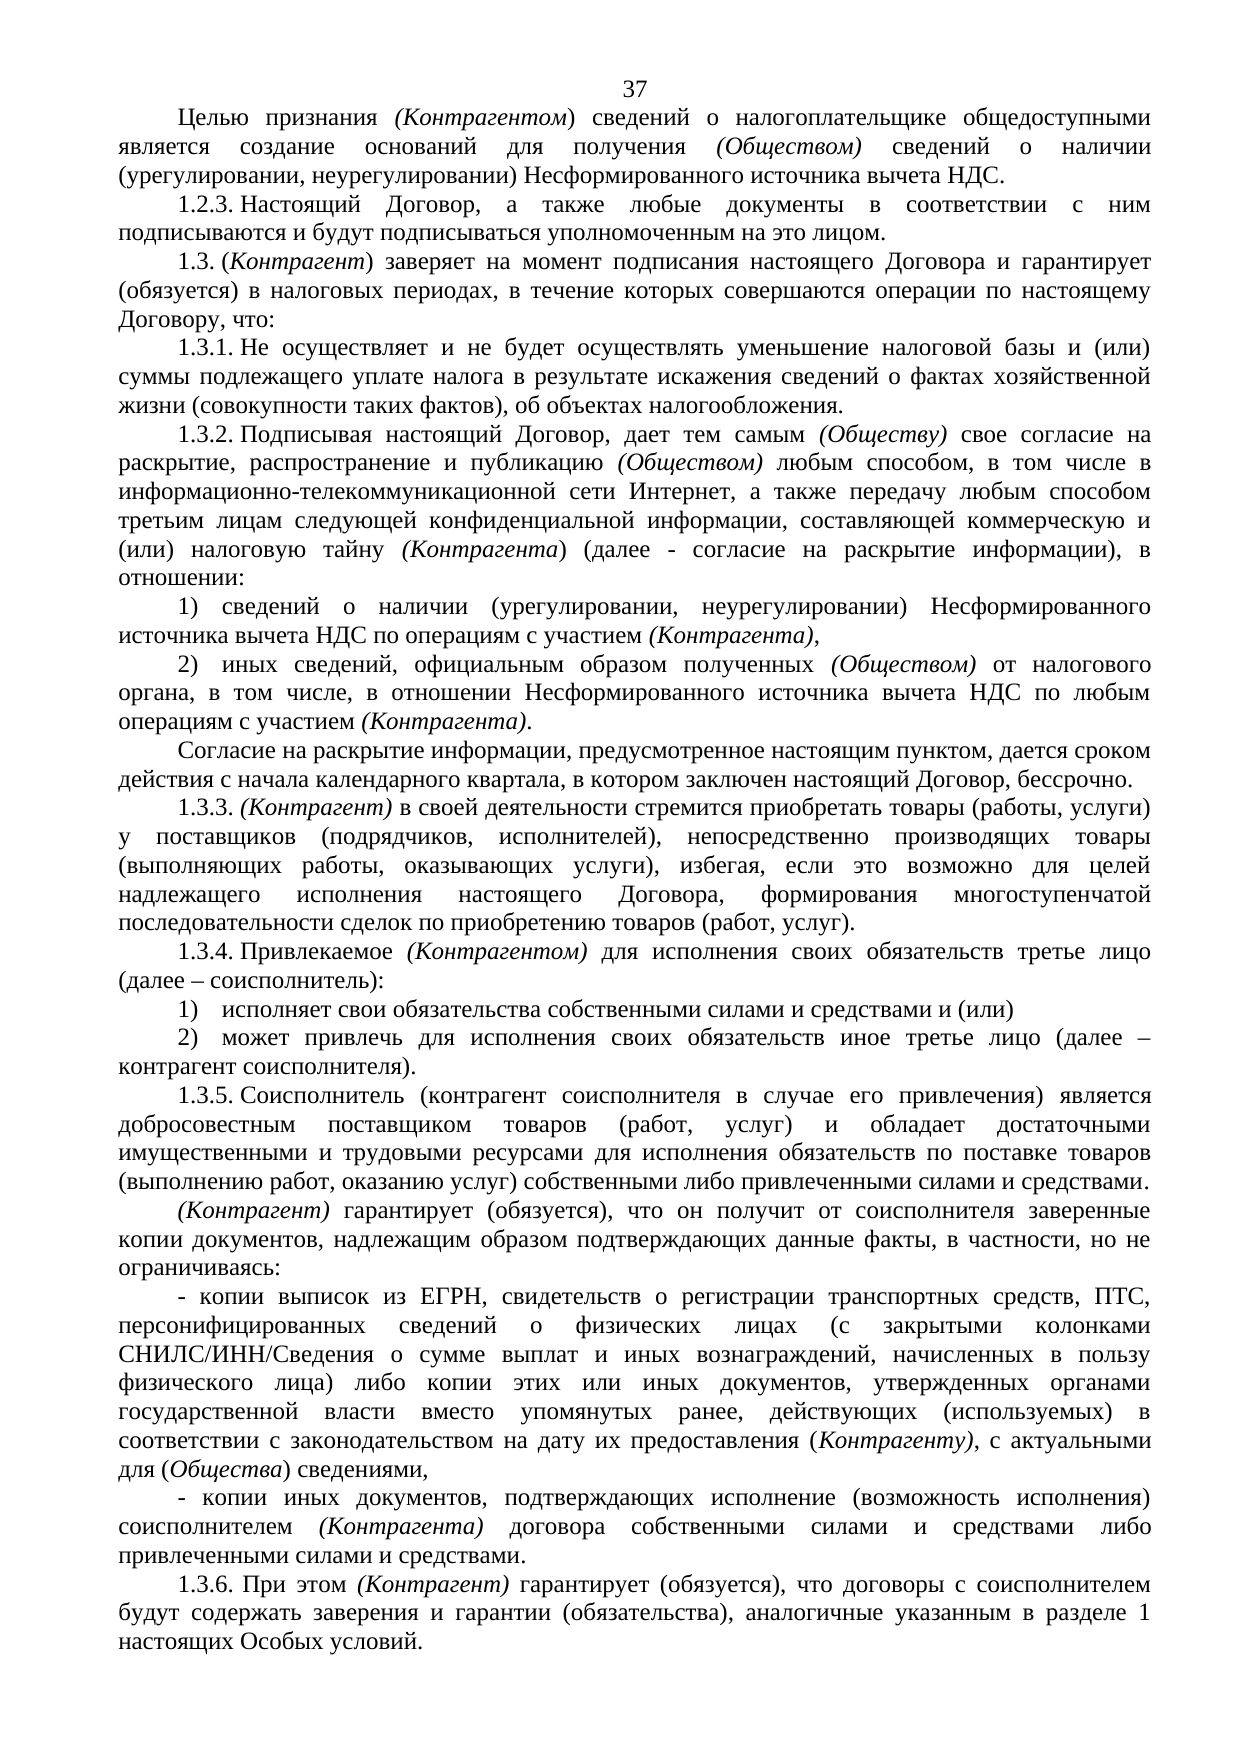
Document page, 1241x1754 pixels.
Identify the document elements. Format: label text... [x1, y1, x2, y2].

text 2) может привлечь для исполнения своих обязательств иное третье лицо (далее – контрагент соисполнителя). [118, 1022, 1152, 1080]
text 1.3.4. Привлекаемое (Контрагентом) для исполнения своих обязательств третье лицо (далее – cоисполнитель): [118, 936, 1152, 994]
text 1.3.6. При этом (Контрагент) гарантирует (обязуется), что договоры с соисполнителем будут содержать заверения и гарантии (обязательства), аналогичные указанным в разделе 1 настоящих Особых условий. [118, 1569, 1152, 1655]
list сведений о наличии (урегулировании, неурегулировании) Несформированного источника вычета НДС по операциям с участием (Контрагента), [118, 591, 1152, 649]
text - копии выписок из ЕГРН, свидетельств о регистрации транспортных средств, ПТС, персонифицированных сведений о физических лицах (с закрытыми колонками СНИЛС/ИНН/Сведения о сумме выплат и иных вознаграждений, начисленных в пользу физического лица) либо копии этих или иных документов, утвержденных органами государственной власти вместо упомянутых ранее, действующих (используемых) в соответствии с законодательством на дату их предоставления (Контрагенту), с актуальными для (Общества) сведениями, [118, 1281, 1152, 1482]
text (Контрагент) гарантирует (обязуется), что он получит от соисполнителя заверенные копии документов, надлежащим образом подтверждающих данные факты, в частности, но не ограничиваясь: [118, 1195, 1152, 1281]
text Целью признания (Контрагентом) сведений о налогоплательщике общедоступными является создание оснований для получения (Обществом) сведений о наличии (урегулировании, неурегулировании) Несформированного источника вычета НДС. [118, 102, 1152, 189]
text 1.3.1. Не осуществляет и не будет осуществлять уменьшение налоговой базы и (или) суммы подлежащего уплате налога в результате искажения сведений о фактах хозяйственной жизни (совокупности таких фактов), об объектах налогообложения. [118, 332, 1152, 419]
text 1.3.2. Подписывая настоящий Договор, дает тем самым (Обществу) свое согласие на раскрытие, распространение и публикацию (Обществом) любым способом, в том числе в информационно-телекоммуникационной сети Интернет, а также передачу любым способом третьим лицам следующей конфиденциальной информации, составляющей коммерческую и (или) налоговую тайну (Контрагента) (далее - согласие на раскрытие информации), в отношении: [118, 419, 1152, 591]
text 1.3. (Контрагент) заверяет на момент подписания настоящего Договора и гарантирует (обязуется) в налоговых периодах, в течение которых совершаются операции по настоящему Договору, что: [118, 246, 1152, 332]
text Согласие на раскрытие информации, предусмотренное настоящим пунктом, дается сроком действия с начала календарного квартала, в котором заключен настоящий Договор, бессрочно. [118, 735, 1152, 792]
list иных сведений, официальным образом полученных (Обществом) от налогового органа, в том числе, в отношении Несформированного источника вычета НДС по любым операциям с участием (Контрагента). [118, 649, 1152, 735]
text 1) исполняет свои обязательства собственными силами и средствами и (или) [118, 994, 1152, 1022]
text - копии иных документов, подтверждающих исполнение (возможность исполнения) соисполнителем (Контрагента) договора собственными силами и средствами либо привлеченными силами и средствами. [118, 1482, 1152, 1569]
text 1.3.5. Соисполнитель (контрагент соисполнителя в случае его привлечения) является добросовестным поставщиком товаров (работ, услуг) и обладает достаточными имущественными и трудовыми ресурсами для исполнения обязательств по поставке товаров (выполнению работ, оказанию услуг) собственными либо привлеченными силами и средствами. [118, 1080, 1152, 1195]
text 1.3.3. (Контрагент) в своей деятельности стремится приобретать товары (работы, услуги) у поставщиков (подрядчиков, исполнителей), непосредственно производящих товары (выполняющих работы, оказывающих услуги), избегая, если это возможно для целей надлежащего исполнения настоящего Договора, формирования многоступенчатой последовательности сделок по приобретению товаров (работ, услуг). [118, 792, 1152, 936]
text 1.2.3. Настоящий Договор, а также любые документы в соответствии с ним подписываются и будут подписываться уполномоченным на это лицом. [118, 189, 1152, 246]
